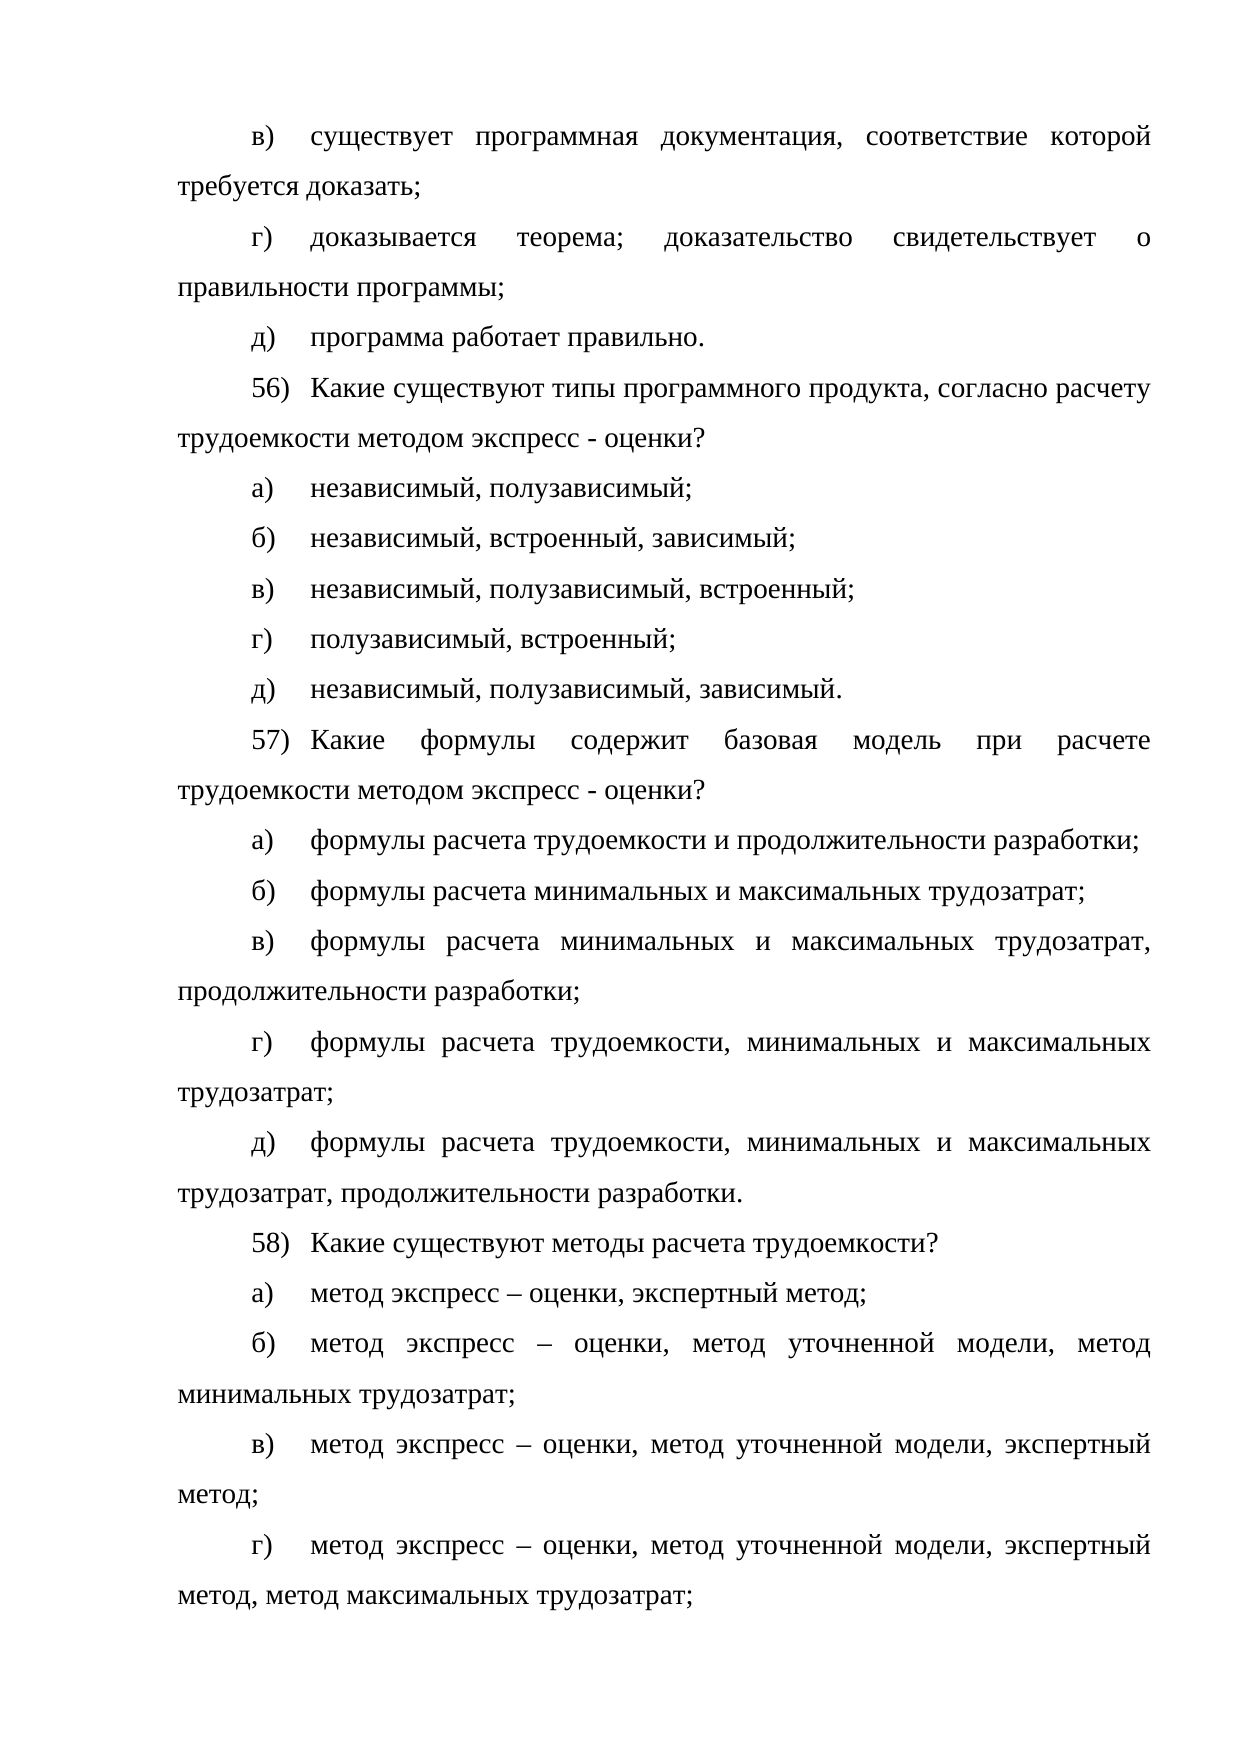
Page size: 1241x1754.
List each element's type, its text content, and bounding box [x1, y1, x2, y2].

list метод экспресс – оценки, метод уточненной модели, экспертный метод; [177, 1426, 1152, 1510]
list формулы расчета трудоемкости и продолжительности разработки; [177, 822, 1152, 856]
list формулы расчета минимальных и максимальных трудозатрат, продолжительности разработки; [177, 923, 1152, 1007]
list метод экспресс – оценки, метод уточненной модели, метод минимальных трудозатрат; [177, 1326, 1152, 1409]
text 58) Какие существуют методы расчета трудоемкости? [177, 1225, 1152, 1258]
list независимый, полузависимый; [177, 470, 1152, 504]
list независимый, встроенный, зависимый; [177, 521, 1152, 554]
text 57) Какие формулы содержит базовая модель при расчете трудоемкости методом экспресс - оценки? [177, 722, 1152, 806]
list доказывается теорема; доказательство свидетельствует о правильности программы; [177, 219, 1152, 303]
list формулы расчета минимальных и максимальных трудозатрат; [177, 873, 1152, 906]
text 56) Какие существуют типы программного продукта, согласно расчету трудоемкости методом экспресс - оценки? [177, 370, 1152, 453]
list полузависимый, встроенный; [177, 621, 1152, 655]
list метод экспресс – оценки, экспертный метод; [177, 1275, 1152, 1309]
list существует программная документация, соответствие которой требуется доказать; [177, 118, 1152, 202]
list независимый, полузависимый, встроенный; [177, 571, 1152, 604]
list метод экспресс – оценки, метод уточненной модели, экспертный метод, метод максимальных трудозатрат; [177, 1527, 1152, 1611]
list формулы расчета трудоемкости, минимальных и максимальных трудозатрат, продолжительности разработки. [177, 1124, 1152, 1208]
list формулы расчета трудоемкости, минимальных и максимальных трудозатрат; [177, 1024, 1152, 1108]
list независимый, полузависимый, зависимый. [177, 672, 1152, 705]
list программа работает правильно. [177, 319, 1152, 353]
